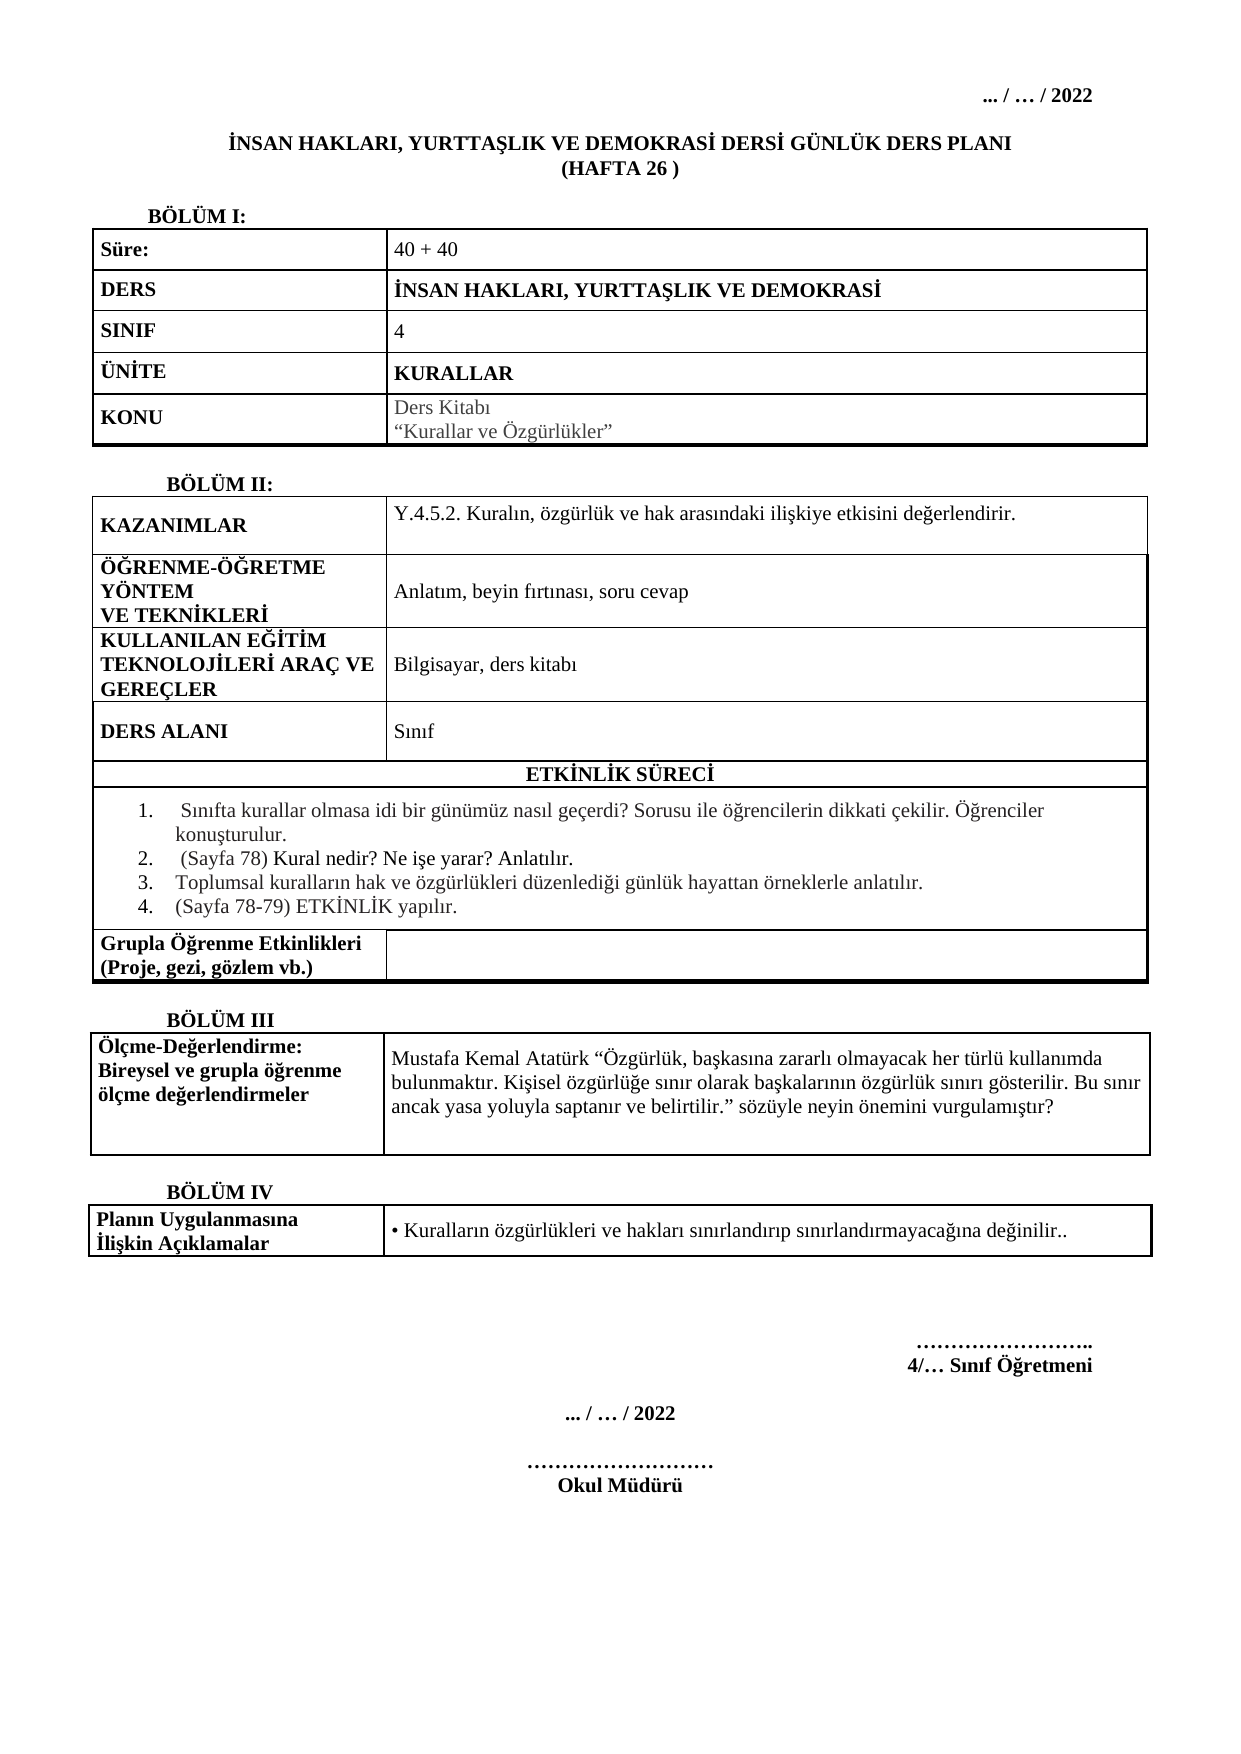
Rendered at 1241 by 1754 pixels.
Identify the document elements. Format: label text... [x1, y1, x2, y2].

table_cell Grupla Öğrenme Etkinlikleri (Proje, gezi, gözlem vb.) [94, 930, 386, 979]
table_header Planın Uygulanmasına İlişkin Açıklamalar [90, 1206, 383, 1254]
table_cell KURALLAR [388, 353, 1146, 393]
table_header Ölçme-Değerlendirme: Bireysel ve grupla öğrenme ölçme değerlendirmeler [92, 1034, 383, 1154]
table_cell Anlatım, beyin fırtınası, soru cevap [387, 555, 1146, 627]
text BÖLÜM I: [148, 203, 1093, 228]
table_cell DERS ALANI [94, 702, 386, 760]
table_cell KONU [94, 395, 386, 443]
table_header Süre: [94, 230, 386, 269]
table_cell Sınıfta kurallar olmasa idi bir günümüz nasıl geçerdi? Sorusu ile öğrencilerin dikkati çekilir. Öğrenciler konuşturulur. (Sayfa 78) Kural nedir? Ne işe yarar? Anlatılır. Toplumsal kuralların hak ve özgürlükleri düzenlediği günlük hayattan örneklerle anlatılır. (Sayfa 78-79) ETKİNLİK yapılır. [94, 788, 1146, 929]
text ... / … / 2022 [148, 83, 1093, 107]
table_cell SINIF [94, 311, 386, 352]
table_cell DERS [94, 271, 386, 310]
table_cell ETKİNLİK SÜRECİ [94, 762, 1146, 786]
text ... / … / 2022 [148, 1401, 1093, 1425]
text …………………….. [148, 1329, 1093, 1353]
table_header KAZANIMLAR [93, 497, 386, 554]
text İNSAN HAKLARI, YURTTAŞLIK VE DEMOKRASİ DERSİ GÜNLÜK DERS PLANI [148, 131, 1093, 155]
table_cell Bilgisayar, ders kitabı [387, 628, 1146, 701]
text (HAFTA 26 ) [148, 155, 1093, 179]
subtitle BÖLÜM IV [148, 1180, 1093, 1204]
text BÖLÜM II: [148, 471, 1093, 496]
table_cell Ders Kitabı “Kurallar ve Özgürlükler” [388, 395, 1146, 443]
table_header Mustafa Kemal Atatürk “Özgürlük, başkasına zararlı olmayacak her türlü kullanımda bulunmaktır. Kişisel özgürlüğe sınır olarak başkalarının özgürlük sınırı gösterilir. Bu sınır ancak yasa yoluyla saptanır ve belirtilir.” sözüyle neyin önemini vurgulamıştır? [385, 1034, 1149, 1154]
table_header • Kuralların özgürlükleri ve hakları sınırlandırıp sınırlandırmayacağına değinilir.. [385, 1206, 1150, 1254]
text 4/… Sınıf Öğretmeni [148, 1353, 1093, 1377]
table_cell İNSAN HAKLARI, YURTTAŞLIK VE DEMOKRASİ [388, 271, 1146, 310]
table_cell 4 [388, 311, 1146, 352]
table_cell [387, 931, 1146, 979]
text ……………………… [148, 1449, 1093, 1473]
table_header 40 + 40 [388, 230, 1146, 269]
table_cell ÜNİTE [94, 353, 386, 393]
table_cell Sınıf [387, 702, 1146, 760]
subtitle BÖLÜM III [148, 1008, 1093, 1032]
table_header Y.4.5.2. Kuralın, özgürlük ve hak arasındaki ilişkiye etkisini değerlendirir. [387, 497, 1147, 554]
table_cell KULLANILAN EĞİTİM TEKNOLOJİLERİ ARAÇ VE GEREÇLER [93, 628, 386, 701]
table_cell ÖĞRENME-ÖĞRETME YÖNTEM VE TEKNİKLERİ [93, 555, 386, 627]
text Okul Müdürü [148, 1473, 1093, 1497]
